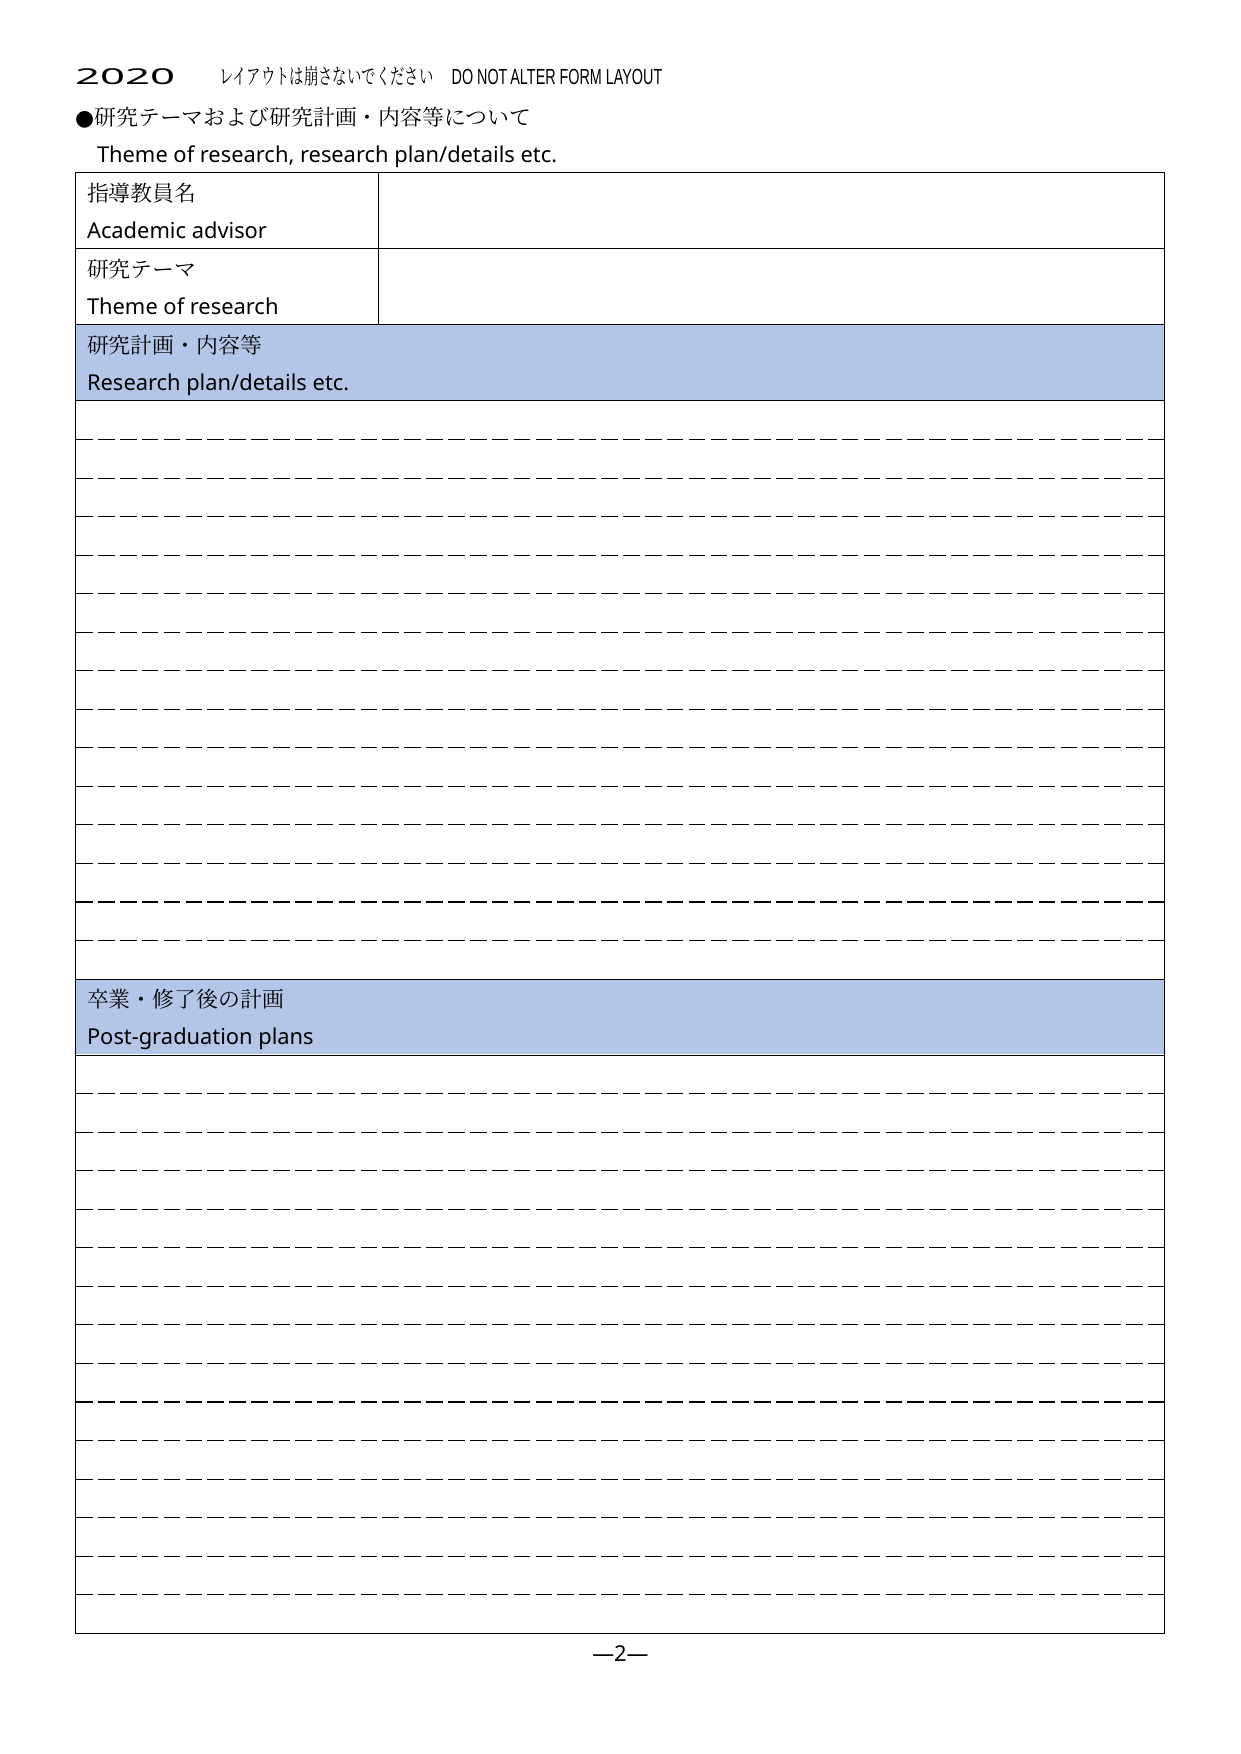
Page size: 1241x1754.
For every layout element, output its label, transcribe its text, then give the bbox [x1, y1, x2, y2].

table_cell [76, 1440, 1164, 1478]
table_cell [76, 1056, 1164, 1093]
table_cell [76, 401, 1164, 439]
table_cell [76, 747, 1164, 786]
text ―2― [75, 1634, 1165, 1671]
table_cell [76, 670, 1164, 709]
table_cell [76, 1556, 1164, 1594]
table_cell [76, 516, 1164, 554]
table_cell [76, 863, 1164, 901]
table_cell [76, 1363, 1164, 1401]
table_cell [76, 1324, 1164, 1363]
table_cell [76, 824, 1164, 863]
table_cell [76, 439, 1164, 477]
table_cell [76, 709, 1164, 747]
table_cell [76, 901, 1164, 940]
table_cell [76, 1247, 1164, 1286]
table_header [379, 173, 1164, 248]
table_cell [76, 1517, 1164, 1556]
table_cell [76, 555, 1164, 593]
table_cell [76, 1286, 1164, 1324]
table_cell 研究計画・内容等 Research plan/details etc. [76, 325, 1164, 400]
table_cell [76, 593, 1164, 632]
table_cell [76, 940, 1164, 978]
table_cell [76, 632, 1164, 670]
text Theme of research, research plan/details etc. [75, 135, 1165, 172]
table_cell [76, 1479, 1164, 1517]
table_cell [76, 1132, 1164, 1170]
table_cell [76, 786, 1164, 824]
table_cell 卒業・修了後の計画 Post-graduation plans [76, 980, 1164, 1054]
table_cell [379, 249, 1164, 324]
table_cell [76, 1209, 1164, 1247]
table_cell [76, 1594, 1164, 1633]
text ●研究テーマおよび研究計画・内容等について [75, 97, 1165, 135]
table_cell [76, 1401, 1164, 1440]
table_cell 研究テーマ Theme of research [76, 249, 378, 324]
table_cell [76, 478, 1164, 516]
table_header 指導教員名 Academic advisor [76, 173, 378, 248]
table_cell [76, 1093, 1164, 1132]
table_cell [76, 1170, 1164, 1209]
